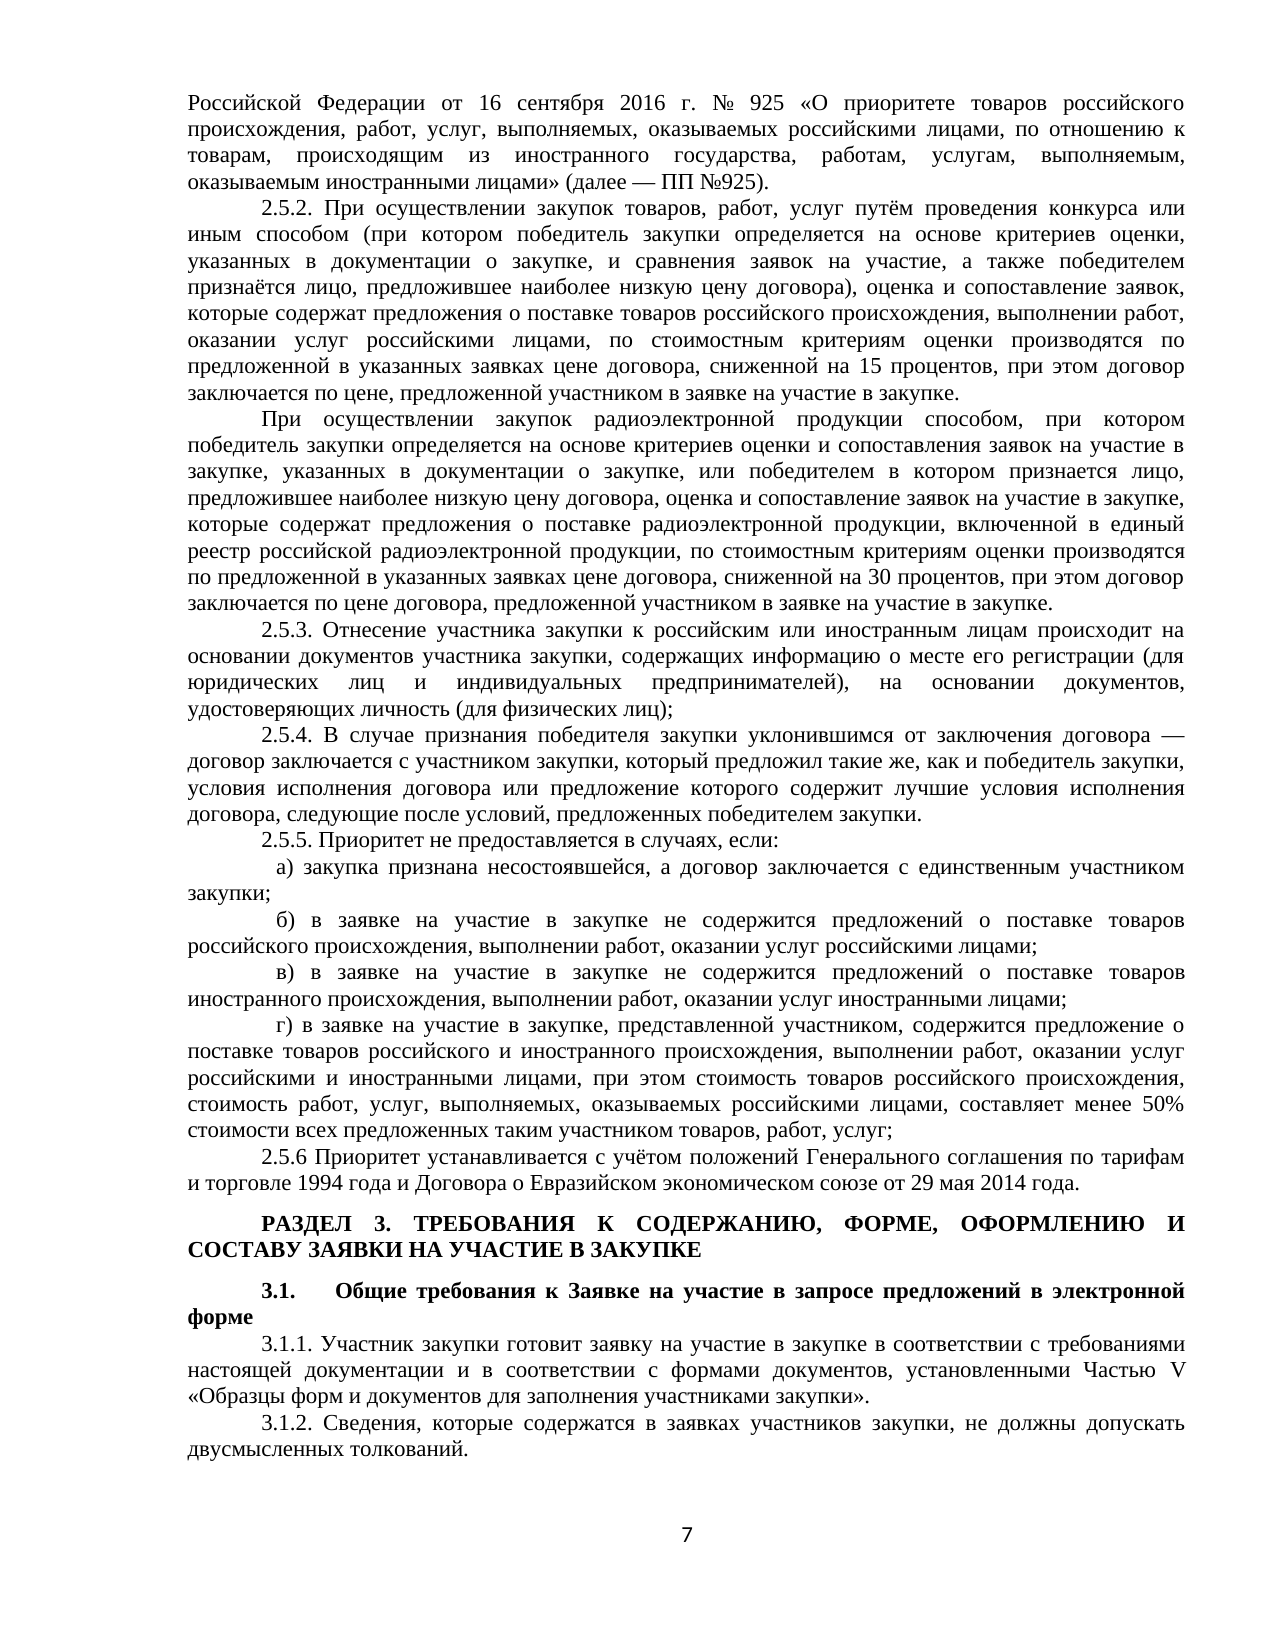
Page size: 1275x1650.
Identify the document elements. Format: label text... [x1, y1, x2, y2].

text в) в заявке на участие в закупке не содержится предложений о поставке товаров иностранного происхождения, выполнении работ, оказании услуг иностранными лицами; [187, 958, 1186, 1011]
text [187, 89, 1186, 194]
text 3.1.1. Участник закупки готовит заявку на участие в закупке в соответствии с требованиями настоящей документации и в соответствии с формами документов, установленными Частью V «Образцы форм и документов для заполнения участниками закупки». [187, 1330, 1186, 1409]
text г) в заявке на участие в закупке, представленной участником, содержится предложение о поставке товаров российского и иностранного происхождения, выполнении работ, оказании услуг российскими и иностранными лицами, при этом стоимость товаров российского происхождения, стоимость работ, услуг, выполняемых, оказываемых российскими лицами, составляет менее 50% стоимости всех предложенных таким участником товаров, работ, услуг; [187, 1011, 1186, 1143]
text 2.5.6 Приоритет устанавливается с учётом положений Генерального соглашения по тарифам и торговле 1994 года и Договора о Евразийском экономическом союзе от 29 мая 2014 года. [187, 1143, 1186, 1196]
text 2.5.3. Отнесение участника закупки к российским или иностранным лицам происходит на основании документов участника закупки, содержащих информацию о месте его регистрации (для юридических лиц и индивидуальных предпринимателей), на основании документов, удостоверяющих личность (для физических лиц); [187, 616, 1186, 721]
text 2.5.2. При осуществлении закупок товаров, работ, услуг путём проведения конкурса или иным способом (при котором победитель закупки определяется на основе критериев оценки, указанных в документации о закупке, и сравнения заявок на участие, а также победителем признаётся лицо, предложившее наиболее низкую цену договора), оценка и сопоставление заявок, которые содержат предложения о поставке товаров российского происхождения, выполнении работ, оказании услуг российскими лицами, по стоимостным критериям оценки производятся по предложенной в указанных заявках цене договора, сниженной на 15 процентов, при этом договор заключается по цене, предложенной участником в заявке на участие в закупке. [187, 194, 1186, 405]
text а) закупка признана несостоявшейся, а договор заключается с единственным участником закупки; [187, 853, 1186, 906]
text 3.1.2. Сведения, которые содержатся в заявках участников закупки, не должны допускать двусмысленных толкований. [187, 1409, 1186, 1461]
text 3.1. Общие требования к Заявке на участие в запросе предложений в электронной форме [187, 1277, 1186, 1330]
text б) в заявке на участие в закупке не содержится предложений о поставке товаров российского происхождения, выполнении работ, оказании услуг российскими лицами; [187, 906, 1186, 958]
text РАЗДЕЛ 3. ТРЕБОВАНИЯ К СОДЕРЖАНИЮ, ФОРМЕ, ОФОРМЛЕНИЮ И СОСТАВУ ЗАЯВКИ НА УЧАСТИЕ В ЗАКУПКЕ [187, 1210, 1186, 1263]
text При осуществлении закупок радиоэлектронной продукции способом, при котором победитель закупки определяется на основе критериев оценки и сопоставления заявок на участие в закупке, указанных в документации о закупке, или победителем в котором признается лицо, предложившее наиболее низкую цену договора, оценка и сопоставление заявок на участие в закупке, которые содержат предложения о поставке радиоэлектронной продукции, включенной в единый реестр российской радиоэлектронной продукции, по стоимостным критериям оценки производятся по предложенной в указанных заявках цене договора, сниженной на 30 процентов, при этом договор заключается по цене договора, предложенной участником в заявке на участие в закупке. [187, 405, 1186, 616]
text 2.5.5. Приоритет не предоставляется в случаях, если: [187, 827, 1186, 853]
text 2.5.4. В случае признания победителя закупки уклонившимся от заключения договора — договор заключается с участником закупки, который предложил такие же, как и победитель закупки, условия исполнения договора или предложение которого содержит лучшие условия исполнения договора, следующие после условий, предложенных победителем закупки. [187, 721, 1186, 827]
